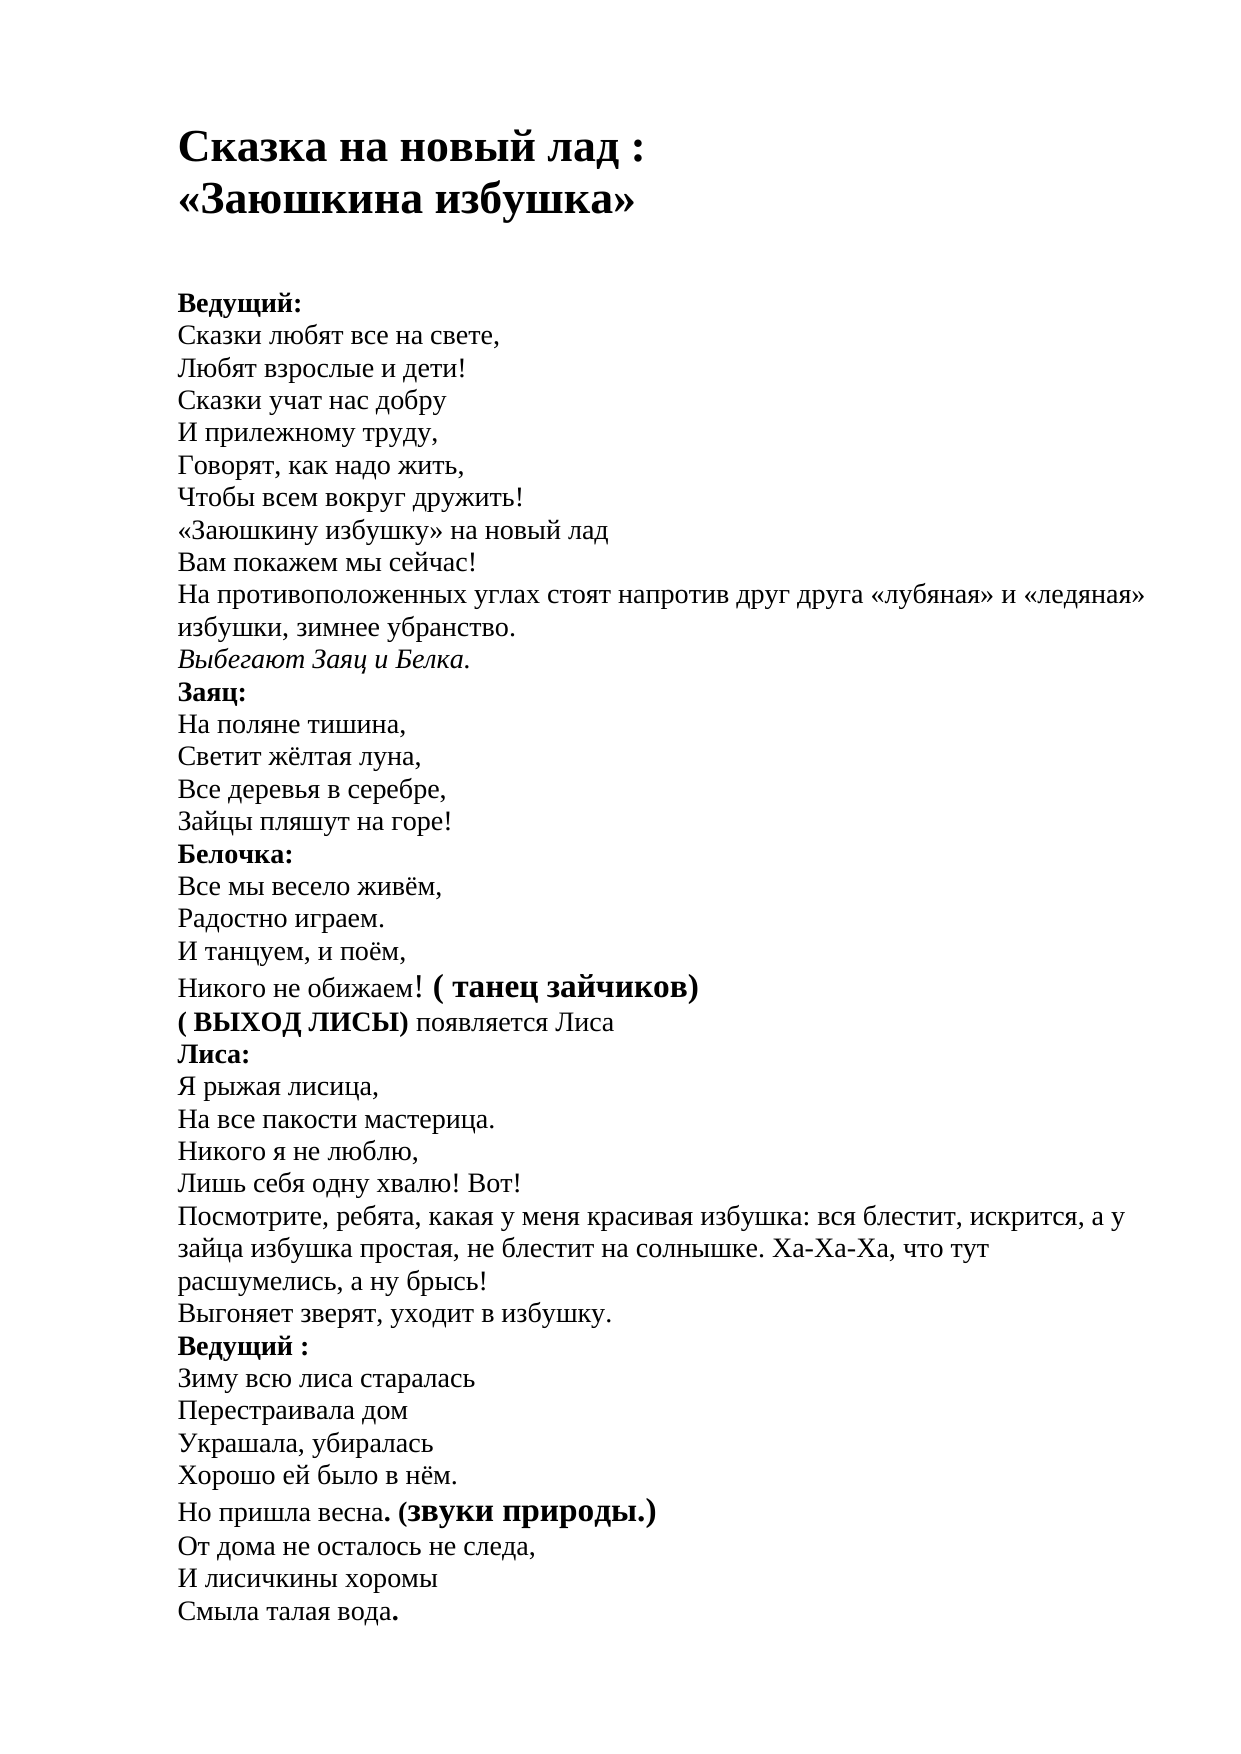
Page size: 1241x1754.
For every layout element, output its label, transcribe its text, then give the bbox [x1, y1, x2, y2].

text И танцуем, и поём, [177, 934, 1152, 966]
text И прилежному труду, [177, 416, 1152, 448]
text Все мы весело живём, [177, 869, 1152, 901]
text Ведущий : [177, 1328, 1152, 1361]
text От дома не осталось не следа, [177, 1529, 1152, 1561]
text Все деревья в серебре, [177, 772, 1152, 804]
text «Заюшкина избушка» [177, 171, 1152, 223]
text Никого не обижаем! ( танец зайчиков) [177, 966, 1152, 1004]
text Любят взрослые и дети! [177, 351, 1152, 383]
text Смыла талая вода. [177, 1594, 1152, 1626]
text Лишь себя одну хвалю! Вот! [177, 1167, 1152, 1199]
text На противоположенных углах стоят напротив друг друга «лубяная» и «ледяная» избушки, зимнее убранство. [177, 577, 1152, 642]
text Украшала, убиралась [177, 1426, 1152, 1458]
text Посмотрите, ребята, какая у меня красивая избушка: вся блестит, искрится, а у зайца избушка простая, не блестит на солнышке. Ха-Ха-Ха, что тут расшумелись, а ну брысь! [177, 1199, 1152, 1296]
text Выбегают Заяц и Белка. [177, 642, 1152, 675]
text Выгоняет зверят, уходит в избушку. [177, 1296, 1152, 1328]
text Чтобы всем вокруг дружить! [177, 480, 1152, 513]
text На поляне тишина, [177, 707, 1152, 739]
text Сказка на новый лад : [177, 118, 1152, 171]
text «Заюшкину избушку» на новый лад [177, 513, 1152, 545]
text Сказки любят все на свете, [177, 318, 1152, 351]
text Ведущий: [177, 286, 1152, 318]
text Зайцы пляшут на горе! [177, 804, 1152, 837]
text Радостно играем. [177, 901, 1152, 934]
text Никого я не люблю, [177, 1134, 1152, 1167]
text На все пакости мастерица. [177, 1102, 1152, 1134]
text Говорят, как надо жить, [177, 448, 1152, 480]
text Но пришла весна. (звуки природы.) [177, 1491, 1152, 1529]
text Светит жёлтая луна, [177, 739, 1152, 772]
text Зиму всю лиса старалась [177, 1361, 1152, 1393]
text Сказки учат нас добру [177, 383, 1152, 416]
text Перестраивала дом [177, 1393, 1152, 1426]
text Хорошо ей было в нём. [177, 1458, 1152, 1491]
text Лиса: [177, 1037, 1152, 1069]
text Я рыжая лисица, [177, 1069, 1152, 1102]
text Заяц: [177, 675, 1152, 707]
text Вам покажем мы сейчас! [177, 545, 1152, 577]
text Белочка: [177, 837, 1152, 869]
text ( ВЫХОД ЛИСЫ) появляется Лиса [177, 1004, 1152, 1037]
text И лисичкины хоромы [177, 1561, 1152, 1594]
